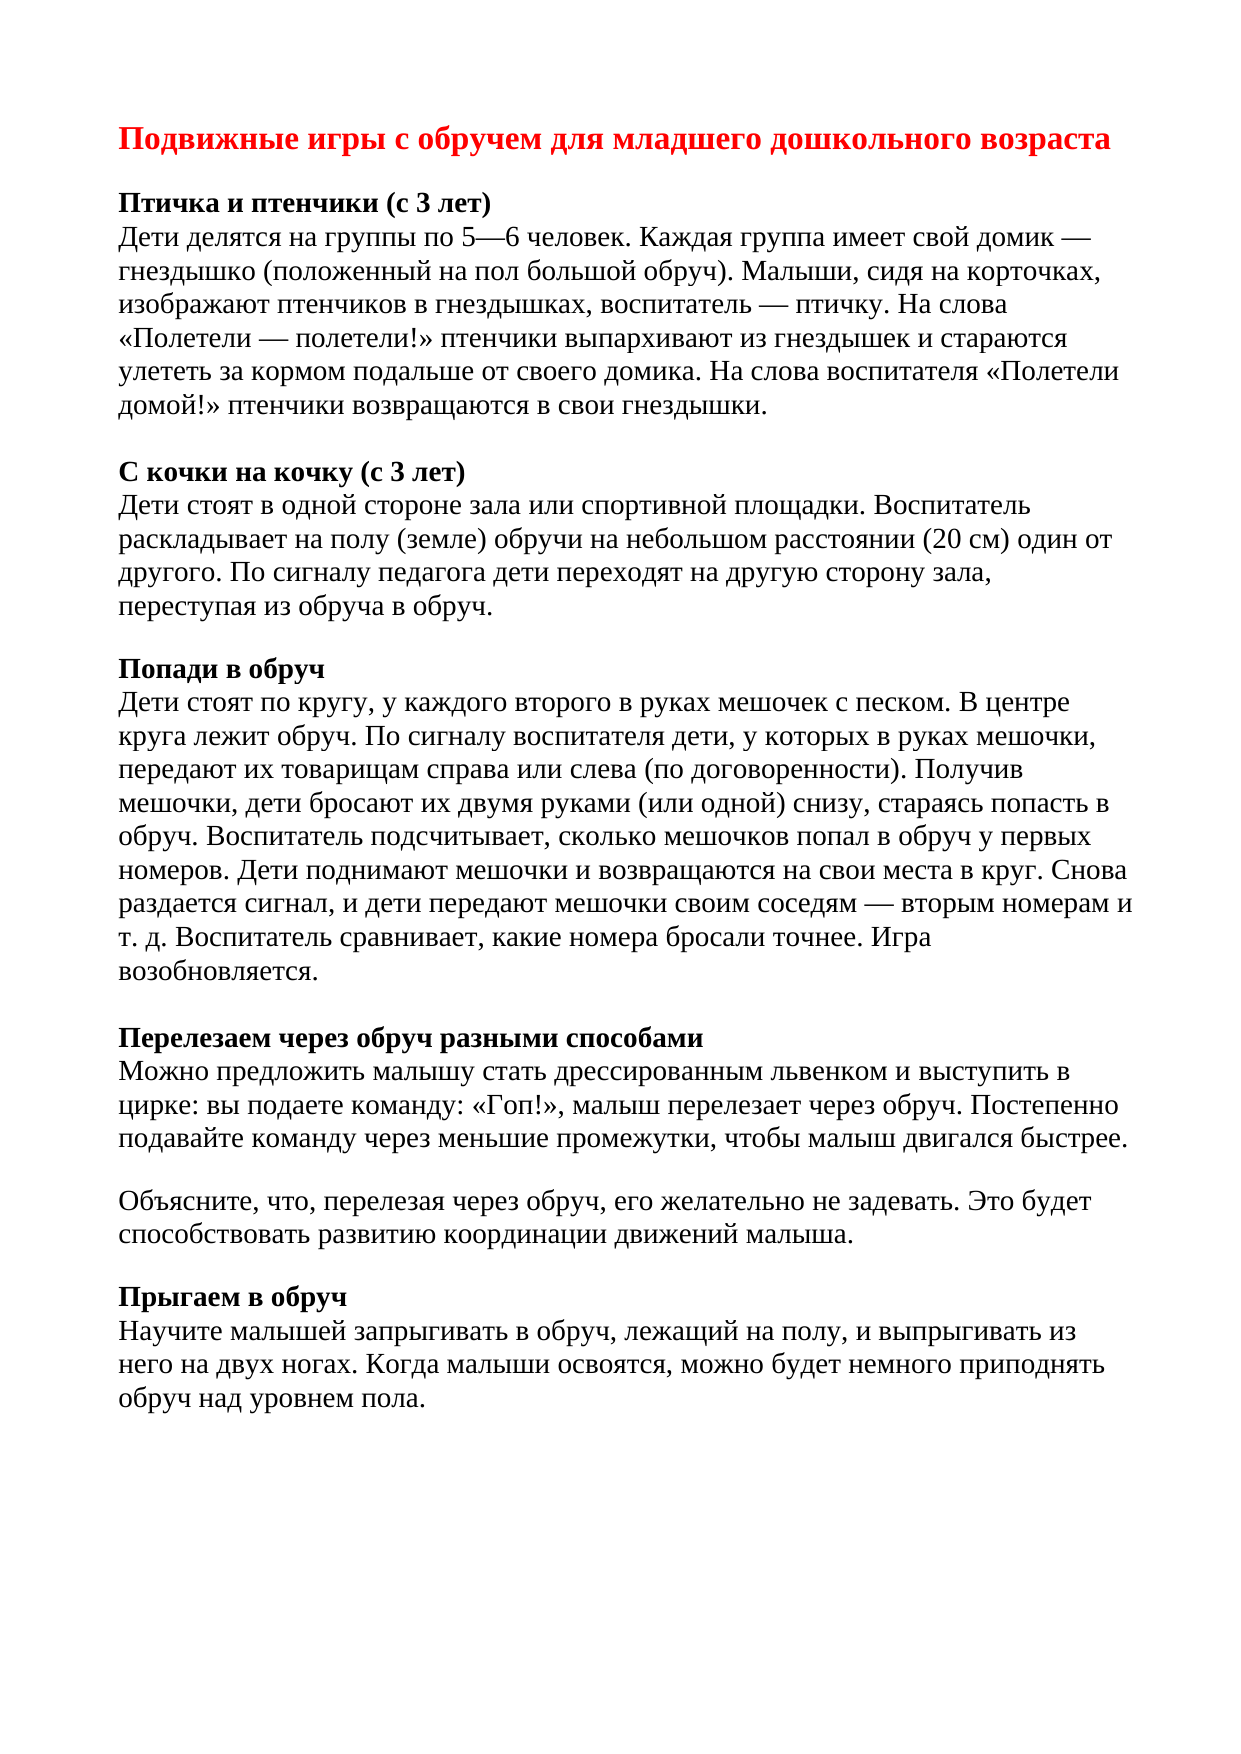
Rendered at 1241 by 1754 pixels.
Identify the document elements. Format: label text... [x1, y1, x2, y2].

text Прыгаем в обруч [118, 1279, 1137, 1313]
text Объясните, что, перелезая через обруч, его желательно не задевать. Это будет способствовать развитию координации движений малыша. [118, 1183, 1137, 1250]
text Можно предложить малышу стать дрессированным львенком и выступить в цирке: вы подаете команду: «Гоп!», малыш перелезает через обруч. Постепенно подавайте команду через меньшие промежутки, чтобы малыш двигался быстрее. [118, 1053, 1137, 1154]
text Научите малышей запрыгивать в обруч, лежащий на полу, и выпрыгивать из него на двух ногах. Когда малыши освоятся, можно будет немного приподнять обруч над уровнем пола. [118, 1313, 1137, 1413]
text Птичка и птенчики (с 3 лет) Дети делятся на группы по 5—6 человек. Каждая группа имеет свой домик — гнездышко (положенный на пол большой обруч). Малыши, сидя на корточках, изображают птенчиков в гнездышках, воспитатель — птичку. На слова «Полетели — полетели!» птенчики выпархивают из гнездышек и стараются улететь за кормом подальше от своего домика. На слова воспитателя «Полетели домой!» птенчики возвращаются в свои гнездышки. С кочки на кочку (с 3 лет) Дети стоят в одной стороне зала или спортивной площадки. Воспитатель раскладывает на полу (земле) обручи на небольшом расстоянии (20 см) один от другого. По сигналу педагога дети переходят на другую сторону зала, переступая из обруча в обруч. [118, 186, 1137, 622]
text Подвижные игры с обручем для младшего дошкольного возраста [118, 118, 1137, 156]
text Попади в обруч Дети стоят по кругу, у каждого второго в руках мешочек с песком. В центре круга лежит обруч. По сигналу воспитателя дети, у которых в руках мешочки, передают их товарищам справа или слева (по договоренности). Получив мешочки, дети бросают их двумя руками (или одной) снизу, стараясь попасть в обруч. Воспитатель подсчитывает, сколько мешочков попал в обруч у первых номеров. Дети поднимают мешочки и возвращаются на свои места в круг. Снова раздается сигнал, и дети передают мешочки своим соседям — вторым номерам и т. д. Воспитатель сравнивает, какие номера бросали точнее. Игра возобновляется. Перелезаем через обруч разными способами [118, 651, 1137, 1053]
